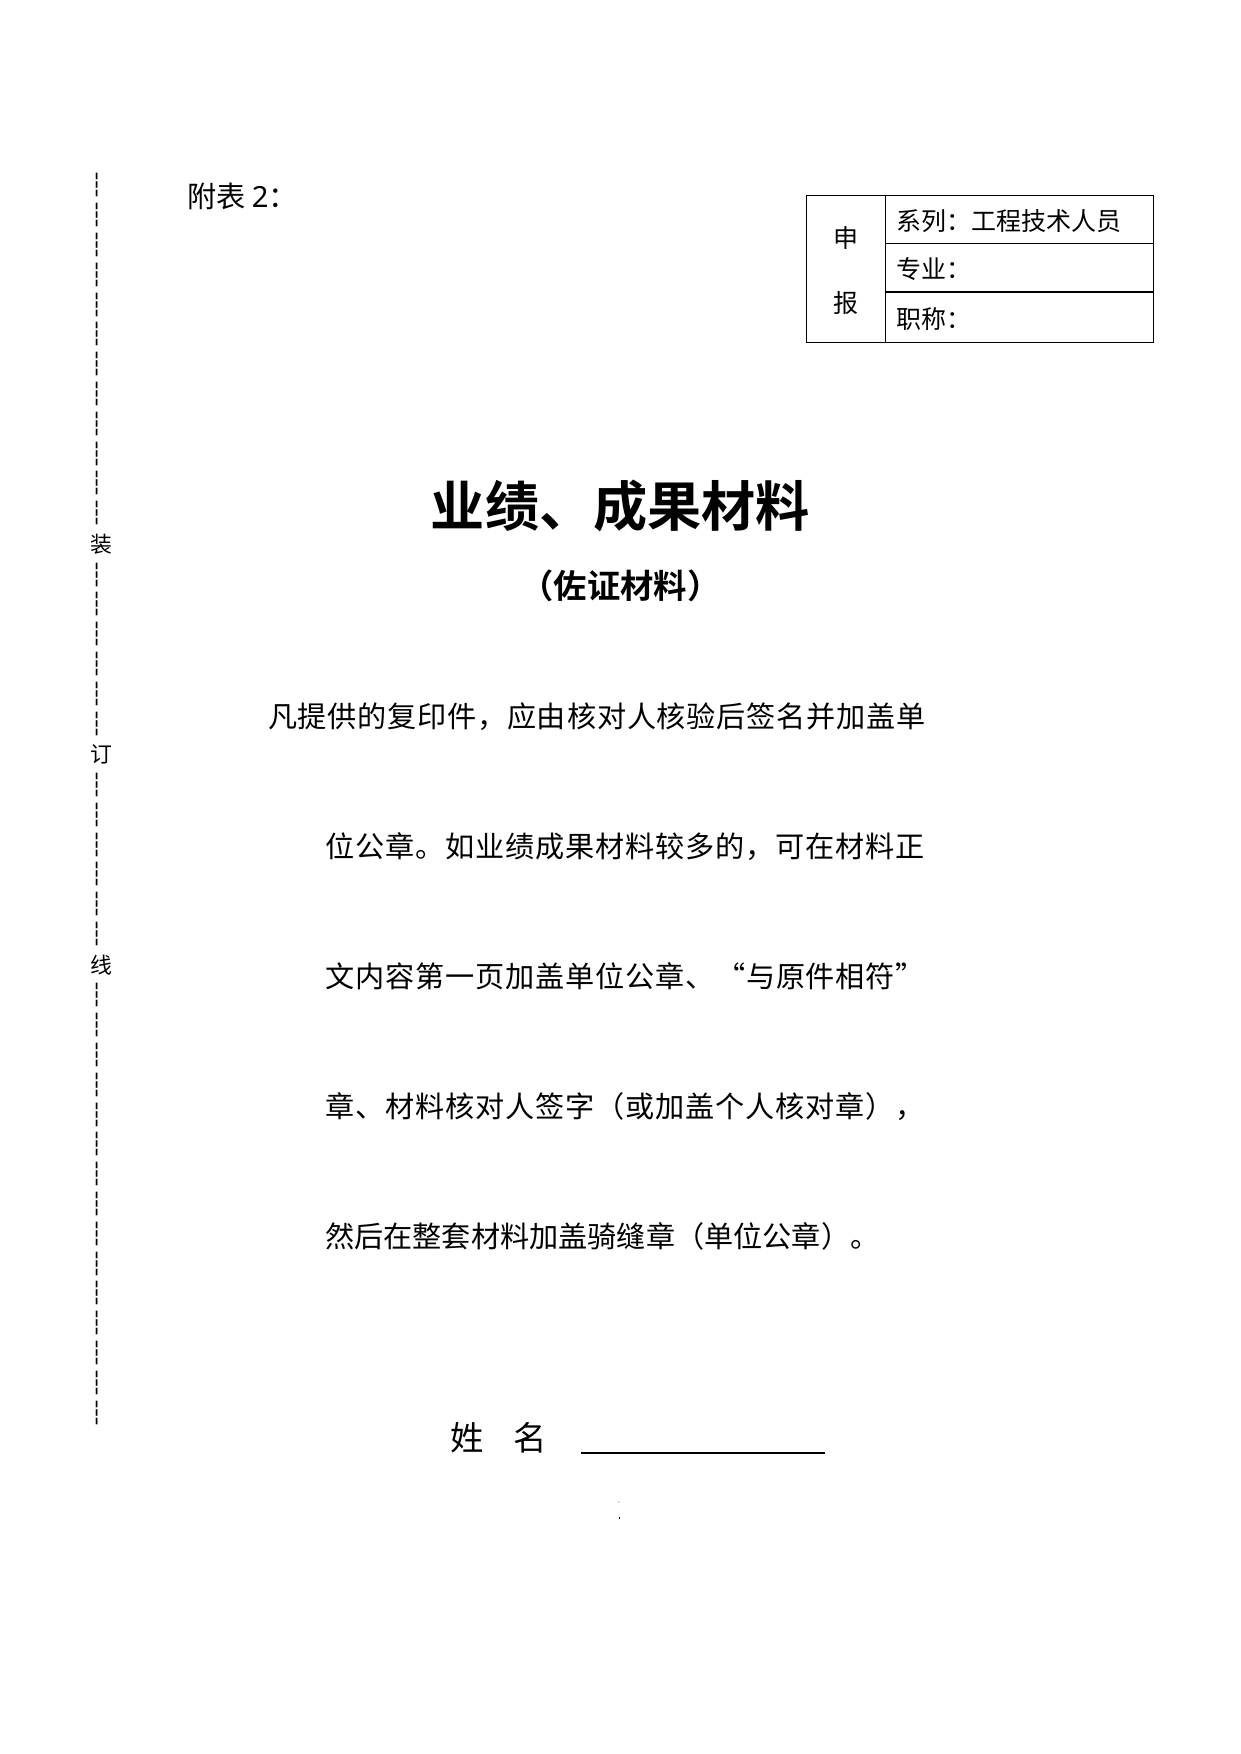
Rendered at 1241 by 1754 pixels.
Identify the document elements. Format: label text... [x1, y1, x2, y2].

text 凡提供的复印件，应由核对人核验后签名并加盖单位公章。如业绩成果材料较多的，可在材料正文内容第一页加盖单位公章、“与原件相符”章、材料核对人签字（或加盖个人核对章），然后在整套材料加盖骑缝章（单位公章）。 [187, 682, 925, 1267]
text 姓 名 [187, 1403, 1053, 1468]
text 业绩、成果材料 [187, 454, 1053, 552]
text 附表2： [187, 162, 1053, 227]
table_cell 职称： [886, 293, 1153, 342]
table_cell 专业： [886, 244, 1153, 291]
text （佐证材料） [187, 552, 1053, 617]
table_header 系列：工程技术人员 [886, 196, 1153, 243]
table_header 申 报 [807, 196, 885, 342]
